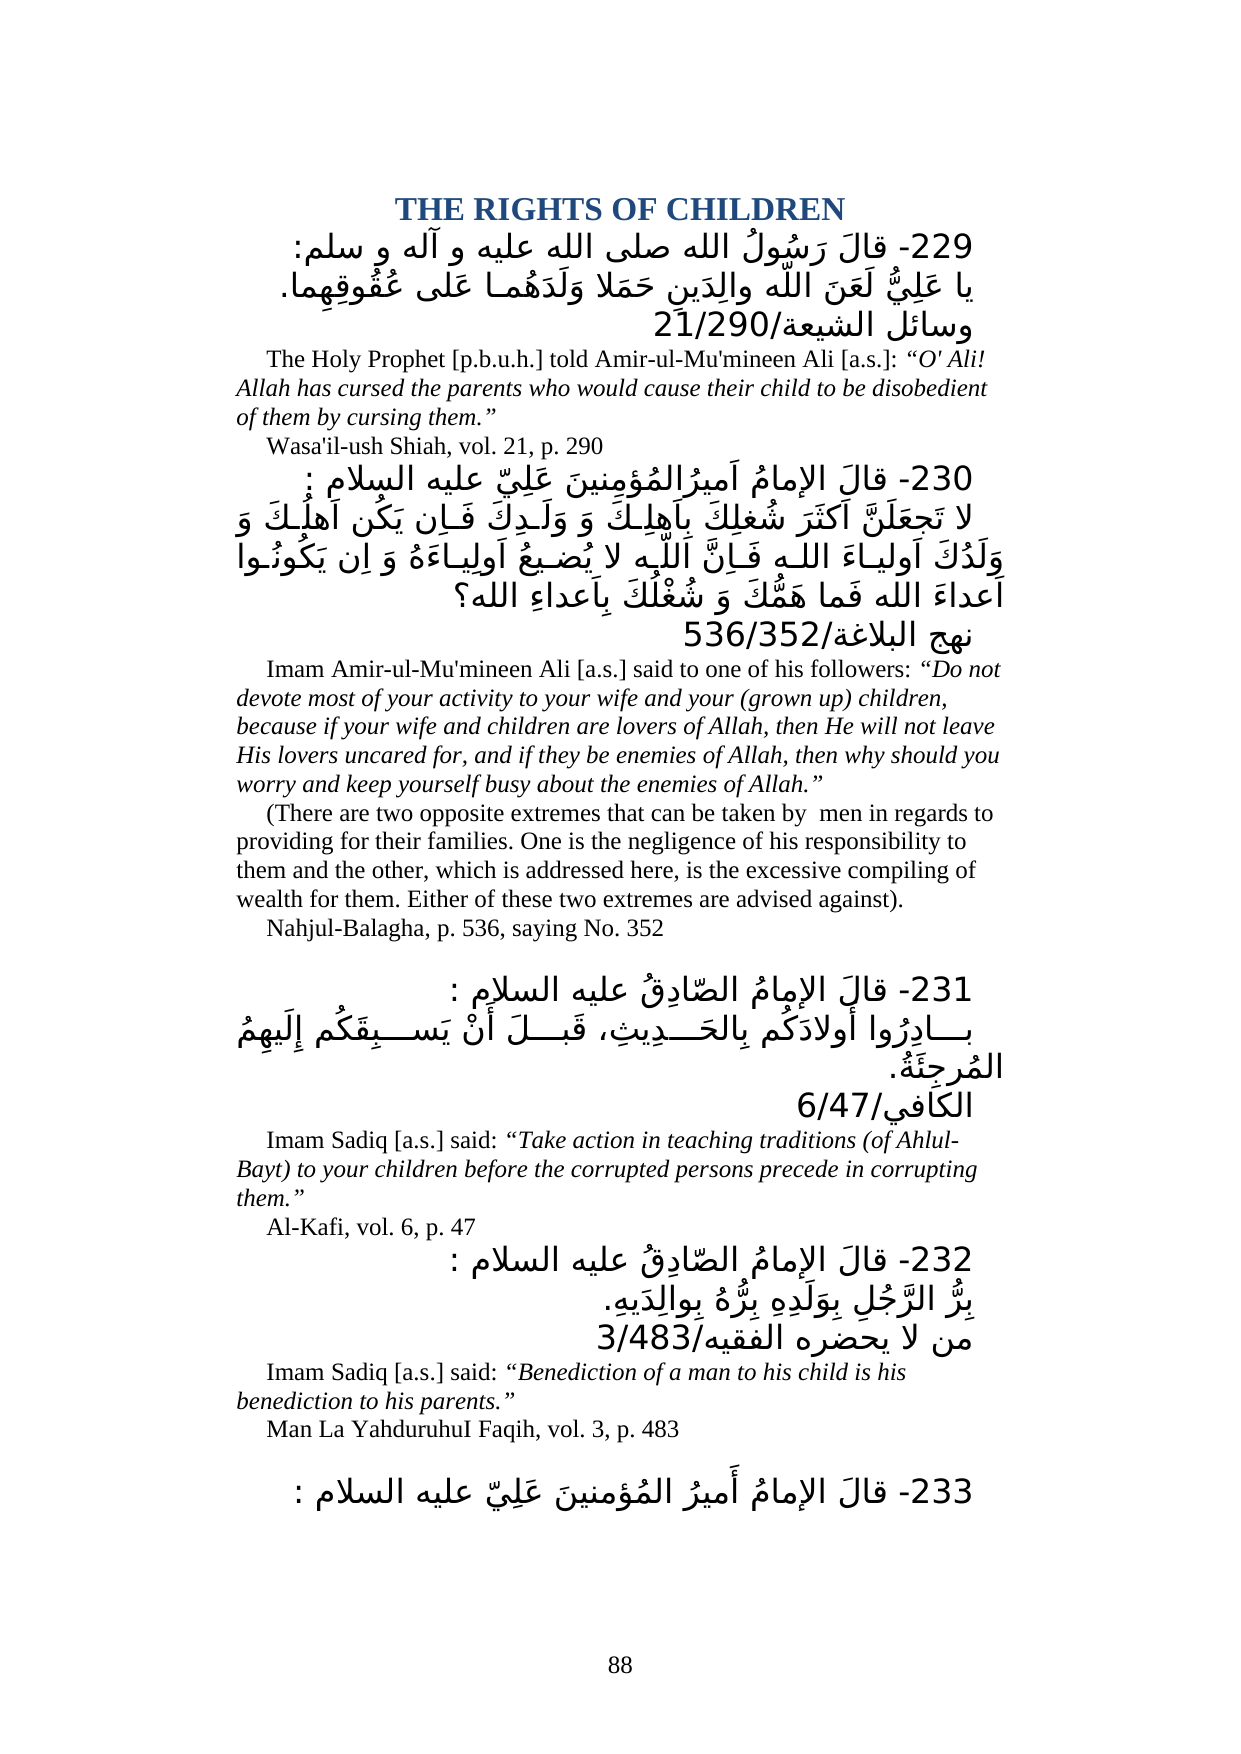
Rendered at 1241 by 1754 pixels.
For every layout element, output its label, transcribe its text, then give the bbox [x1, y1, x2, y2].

text Man La YahduruhuI Faqih, vol. 3, p. 483 [236, 1414, 1004, 1443]
text 233- قالَ الإمامُ أَميرُ المُؤمنينَ عَلِيّ عليه السلام : [236, 1472, 1004, 1511]
text 229- قالَ رَسُولُ الله صلی الله عليه و آله و سلم: [236, 228, 1004, 267]
text Nahjul-Balagha, p. 536, saying No. 352 [236, 913, 1004, 941]
text نهج البلاغة/536/352 [236, 615, 1004, 654]
text من لا يحضره الفقيه/3/483 [236, 1318, 1004, 1357]
text بِرُّ الرَّجُلِ بِوَلَدِهِ بِرُّهُ بِوالِدَيهِ. [236, 1279, 1004, 1318]
text Imam Sadiq [a.s.] said: “Benediction of a man to his child is his benediction to his parents.” [236, 1357, 1004, 1414]
text Imam Amir-ul-Mu'mineen Ali [a.s.] said to one of his followers: “Do not devote most of your activity to your wife and your (grown up) children, because if your wife and children are lovers of Allah, then He will not leave His lovers uncared for, and if they be enemies of Allah, then why should you worry and keep yourself busy about the enemies of Allah.” [236, 654, 1004, 798]
text بادِرُوا أَولادَكُم بِالحَدِيثِ، قَبلَ أَنْ يَسبِقَكُم إِلَيهِمُ المُرجِئَةُ. [236, 1009, 1004, 1087]
text (There are two opposite extremes that can be taken by men in regards to providing for their families. One is the negligence of his responsibility to them and the other, which is addressed here, is the excessive compiling of wealth for them. Either of these two extremes are advised against). [236, 798, 1004, 913]
text The Holy Prophet [p.b.u.h.] told Amir-ul-Mu'mineen Ali [a.s.]: “O' Ali! Allah has cursed the parents who would cause their child to be disobedient of them by cursing them.” [236, 344, 1004, 431]
text الكافي/6/47 [236, 1087, 1004, 1126]
text لا تَجعَلَنَّ اَكثَرَ شُغلِكَ بِاَهلِكَ وَ وَلَدِكَ فَاِن يَكُن اَهلُكَ وَ وَلَدُكَ اَولياءَ الله فَاِنَّ اللّه لا يُضيعُ اَولِياءَهُ وَ اِن يَكُونُوا اَعداءَ الله فَما هَمُّكَ وَ شُغْلُكَ بِاَعداءِ الله؟ [236, 498, 1004, 615]
text Wasa'il-ush Shiah, vol. 21, p. 290 [236, 431, 1004, 459]
text 230- قالَ الإمامُ اَميرُالمُؤمِنينَ عَلِيّ عليه السلام : [236, 459, 1004, 498]
text Al-Kafi, vol. 6, p. 47 [236, 1212, 1004, 1241]
text يا عَلِيُّ لَعَنَ اللّه والِدَينِ حَمَلا وَلَدَهُمـا عَلى عُقُوقِهِما. [236, 267, 1004, 306]
text وسائل الشيعة/21/290 [236, 306, 1004, 344]
text 231- قالَ الإمامُ الصّادِقُ عليه السلام : [236, 970, 1004, 1009]
text Imam Sadiq [a.s.] said: “Take action in teaching traditions (of Ahlul-Bayt) to your children before the corrupted persons precede in corrupting them.” [236, 1126, 1004, 1212]
subtitle THE RIGHTS OF CHILDREN [236, 190, 1004, 228]
text 232- قالَ الإمامُ الصّادِقُ عليه السلام : [236, 1241, 1004, 1279]
